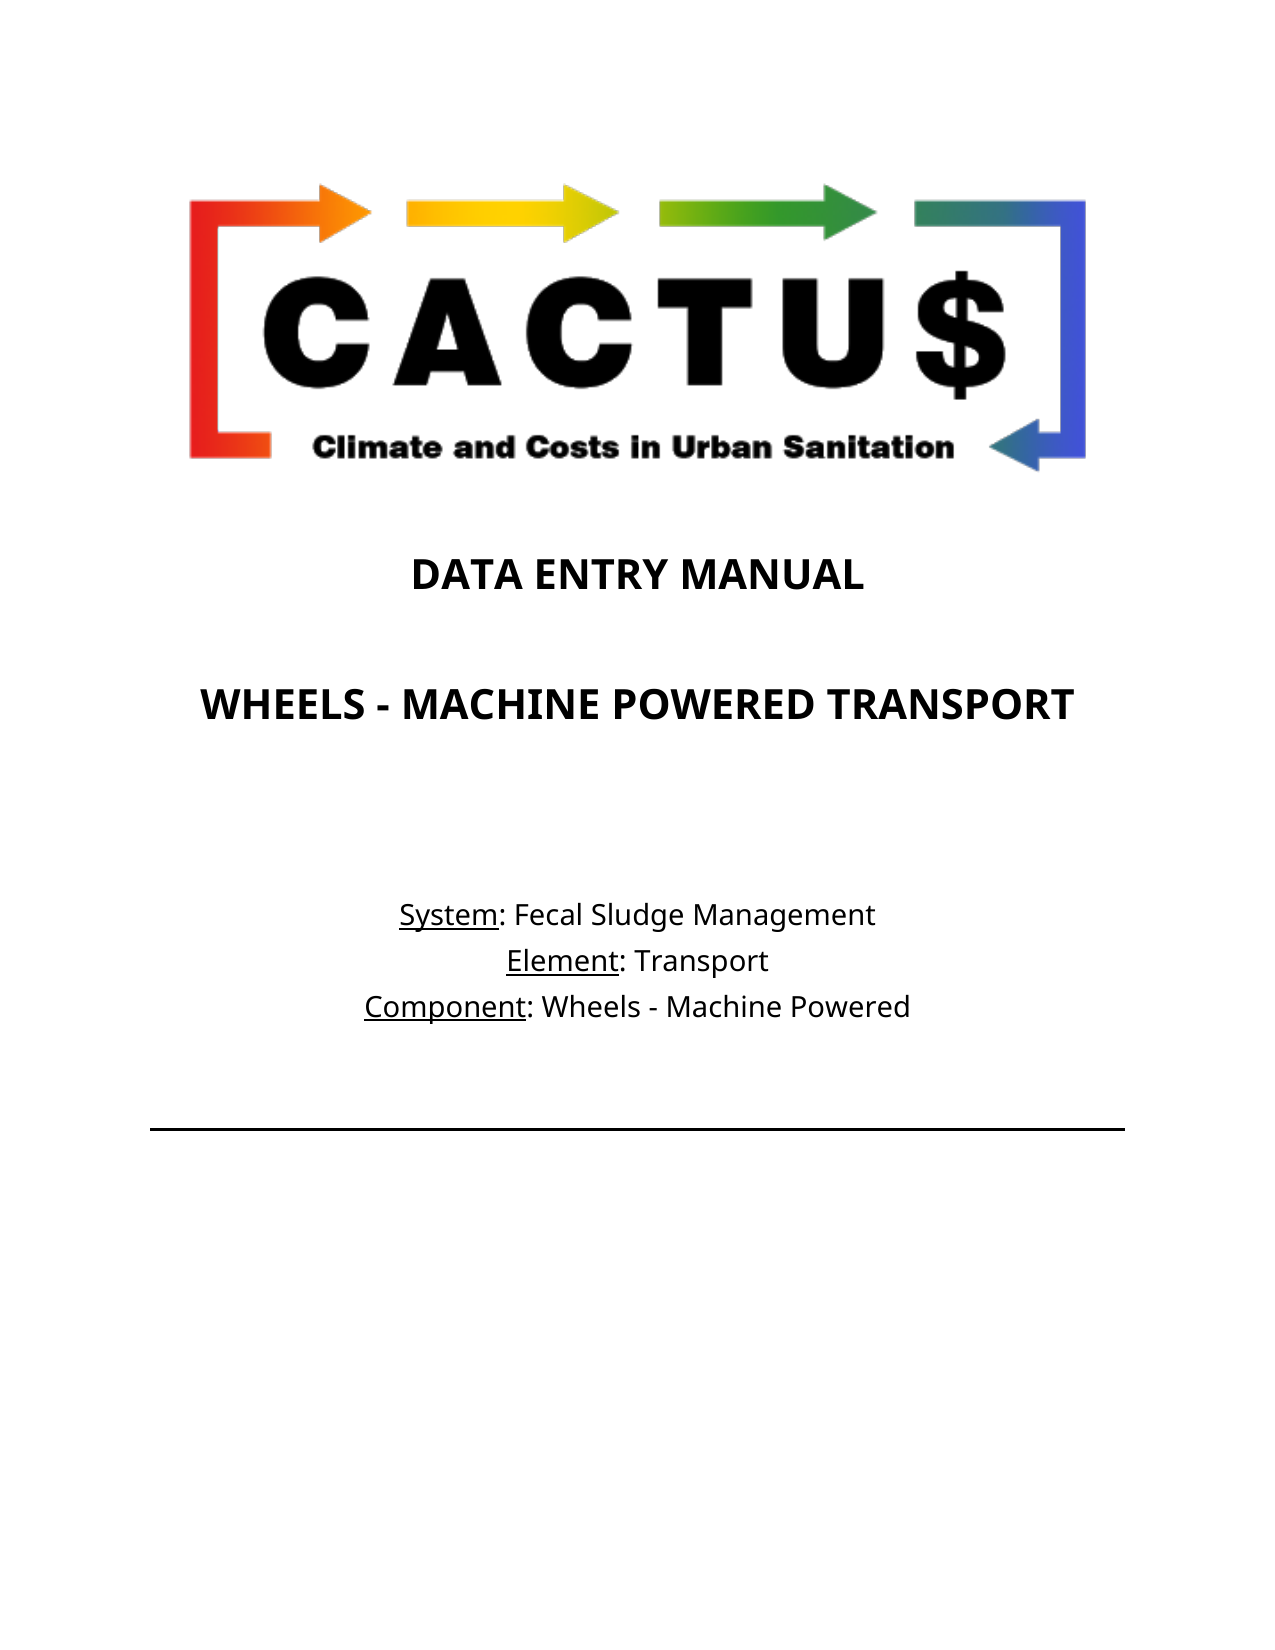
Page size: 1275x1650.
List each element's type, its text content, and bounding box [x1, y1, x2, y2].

text WHEELS - MACHINE POWERED TRANSPORT [150, 675, 1125, 732]
text DATA ENTRY MANUAL [150, 545, 1125, 602]
text Component: Wheels - Machine Powered [150, 986, 1125, 1026]
text System: Fecal Sludge Management [150, 894, 1125, 934]
text Element: Transport [150, 940, 1125, 980]
picture [182, 168, 1093, 482]
